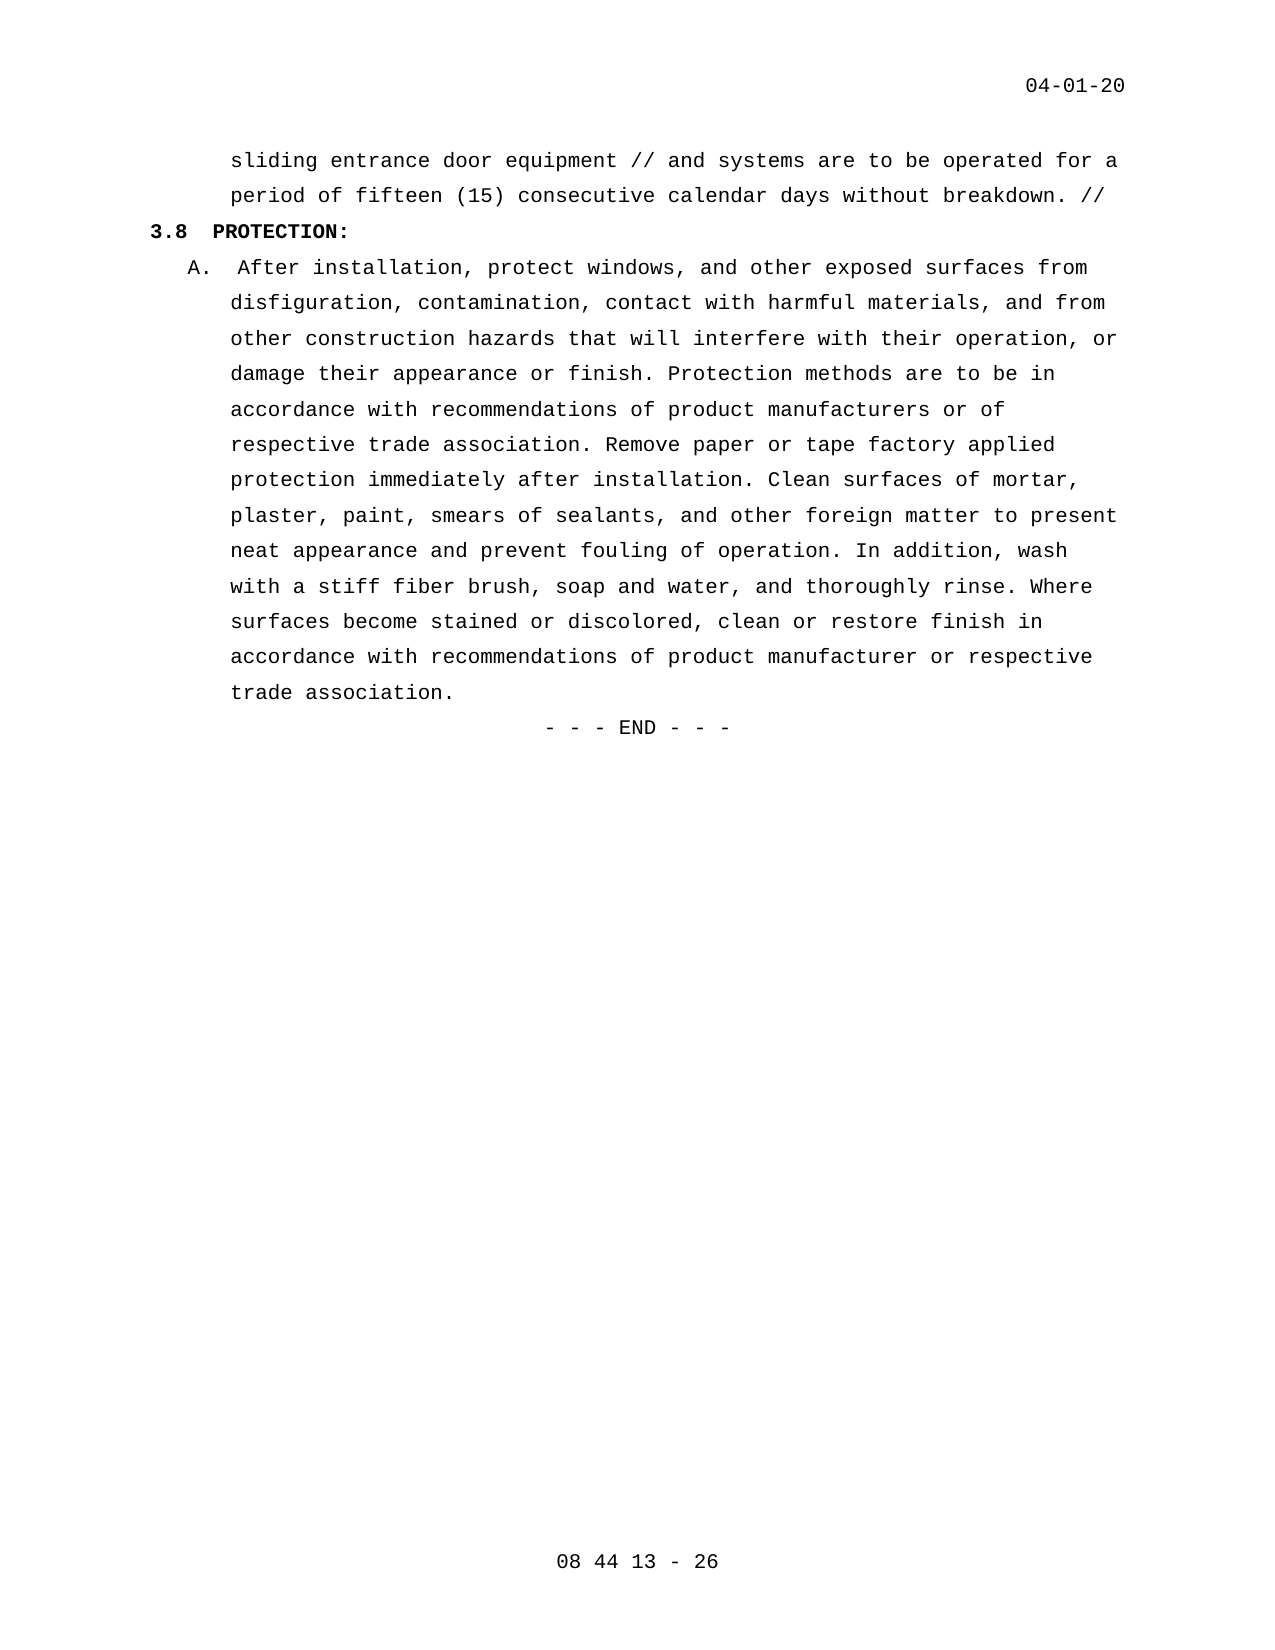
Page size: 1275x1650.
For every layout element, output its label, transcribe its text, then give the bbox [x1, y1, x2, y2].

list PROTECTION: [150, 221, 1125, 244]
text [187, 150, 1125, 209]
text After installation, protect windows, and other exposed surfaces from disfiguration, contamination, contact with harmful materials, and from other construction hazards that will interfere with their operation, or damage their appearance or finish. Protection methods are to be in accordance with recommendations of product manufacturers or of respective trade association. Remove paper or tape factory applied protection immediately after installation. Clean surfaces of mortar, plaster, paint, smears of sealants, and other foreign matter to present neat appearance and prevent fouling of operation. In addition, wash with a stiff fiber brush, soap and water, and thoroughly rinse. Where surfaces become stained or discolored, clean or restore finish in accordance with recommendations of product manufacturer or respective trade association. [187, 257, 1125, 706]
text - - - END - - - [150, 717, 1125, 741]
